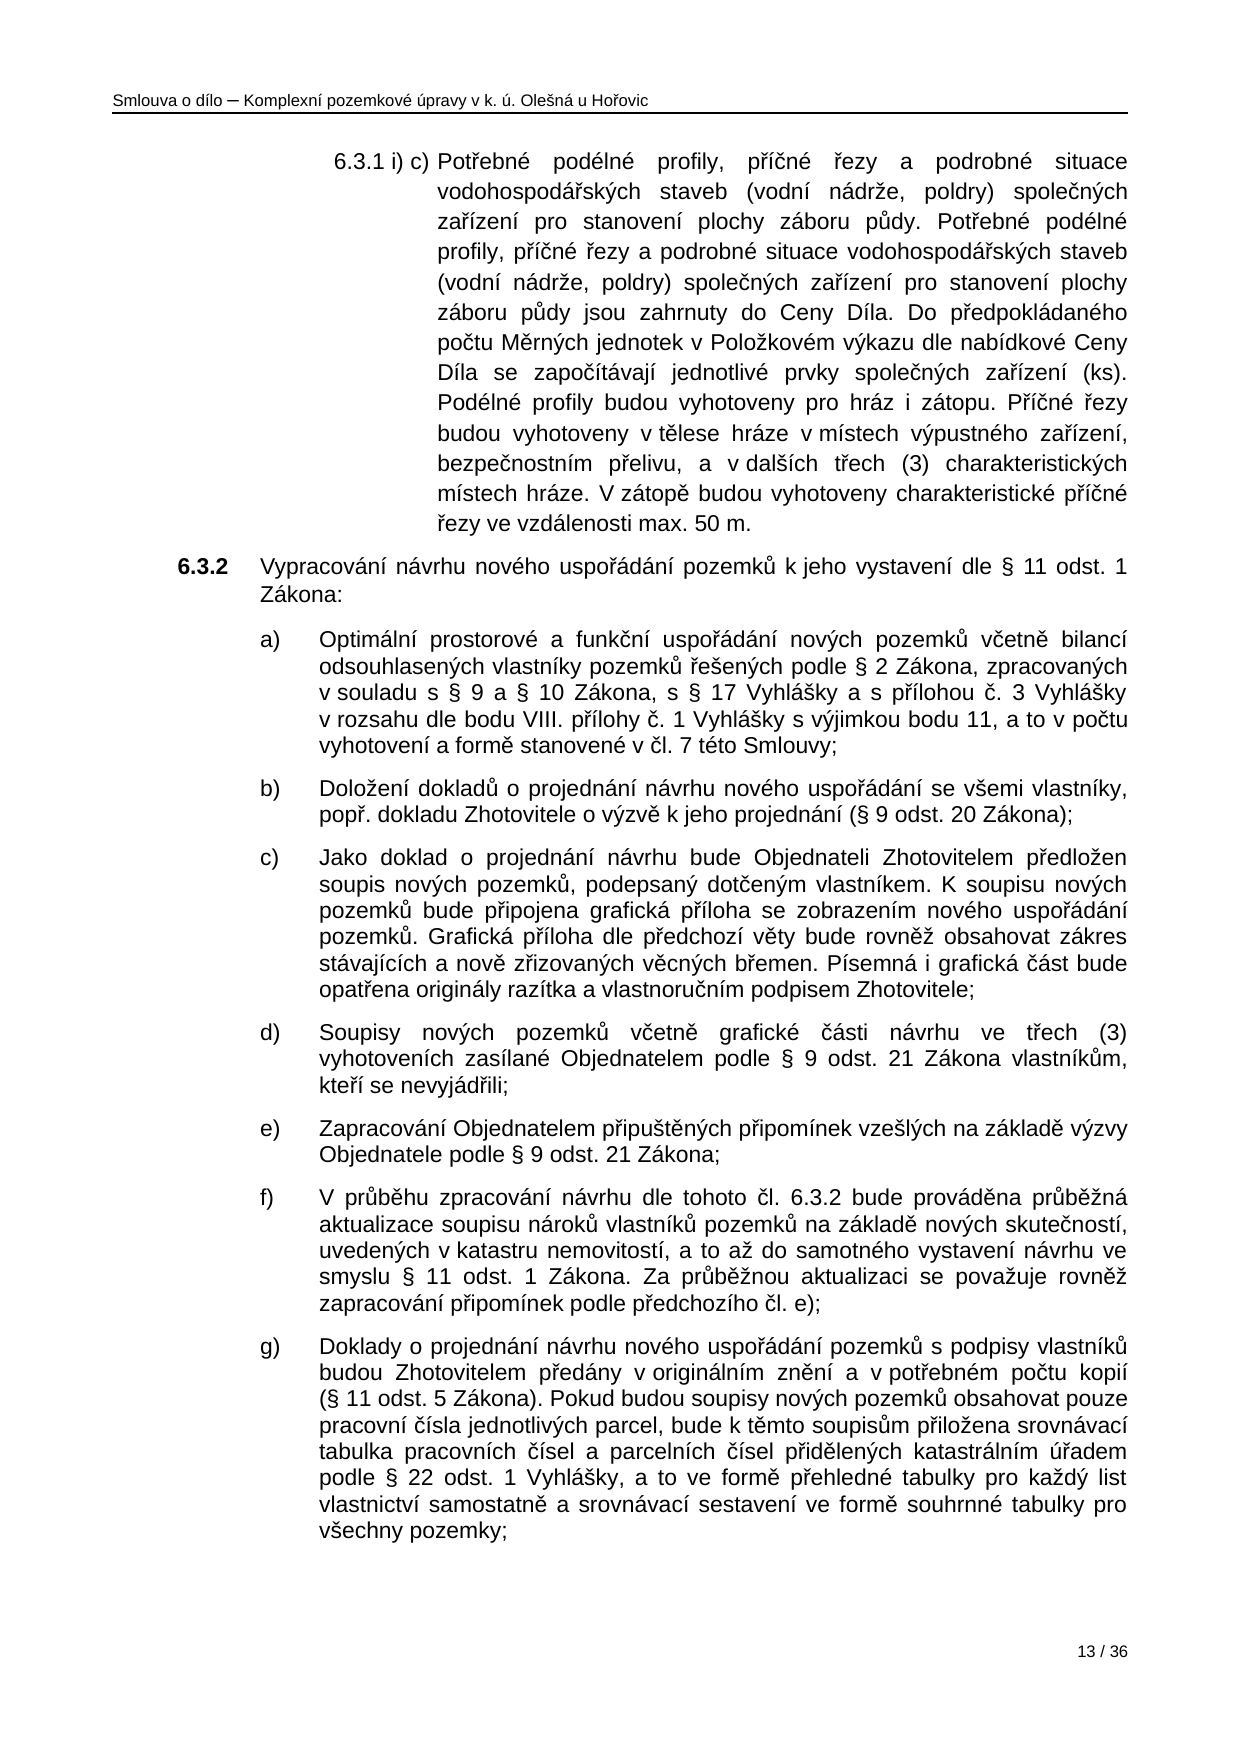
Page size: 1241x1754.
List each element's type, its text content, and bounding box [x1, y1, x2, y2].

list Zapracování Objednatelem připuštěných připomínek vzešlých na základě výzvy Objednatele podle § 9 odst. 21 Zákona; [260, 1115, 1128, 1167]
list V průběhu zpracování návrhu dle tohoto čl. 6.3.2 bude prováděna průběžná aktualizace soupisu nároků vlastníků pozemků na základě nových skutečností, uvedených v katastru nemovitostí, a to až do samotného vystavení návrhu ve smyslu § 11 odst. 1 Zákona. Za průběžnou aktualizaci se považuje rovněž zapracování připomínek podle předchozího čl. e); [260, 1184, 1128, 1316]
text Vypracování návrhu nového uspořádání pozemků k jeho vystavení dle § 11 odst. 1 Zákona: [177, 553, 1128, 608]
list Doložení dokladů o projednání návrhu nového uspořádání se všemi vlastníky, popř. dokladu Zhotovitele o výzvě k jeho projednání (§ 9 odst. 20 Zákona); [260, 775, 1128, 828]
list Doklady o projednání návrhu nového uspořádání pozemků s podpisy vlastníků budou Zhotovitelem předány v originálním znění a v potřebném počtu kopií (§ 11 odst. 5 Zákona). Pokud budou soupisy nových pozemků obsahovat pouze pracovní čísla jednotlivých parcel, bude k těmto soupisům přiložena srovnávací tabulka pracovních čísel a parcelních čísel přidělených katastrálním úřadem podle § 22 odst. 1 Vyhlášky, a to ve formě přehledné tabulky pro každý list vlastnictví samostatně a srovnávací sestavení ve formě souhrnné tabulky pro všechny pozemky; [260, 1333, 1128, 1543]
list Soupisy nových pozemků včetně grafické části návrhu ve třech (3) vyhotoveních zasílané Objednatelem podle § 9 odst. 21 Zákona vlastníkům, kteří se nevyjádřili; [260, 1019, 1128, 1098]
list Jako doklad o projednání návrhu bude Objednateli Zhotovitelem předložen soupis nových pozemků, podepsaný dotčeným vlastníkem. K soupisu nových pozemků bude připojena grafická příloha se zobrazením nového uspořádání pozemků. Grafická příloha dle předchozí věty bude rovněž obsahovat zákres stávajících a nově zřizovaných věcných břemen. Písemná i grafická část bude opatřena originály razítka a vlastnoručním podpisem Zhotovitele; [260, 844, 1128, 1002]
list Optimální prostorové a funkční uspořádání nových pozemků včetně bilancí odsouhlasených vlastníky pozemků řešených podle § 2 Zákona, zpracovaných v souladu s § 9 a § 10 Zákona, s § 17 Vyhlášky a s přílohou č. 3 Vyhlášky v rozsahu dle bodu VIII. přílohy č. 1 Vyhlášky s výjimkou bodu 11, a to v počtu vyhotovení a formě stanovené v čl. 7 této Smlouvy; [260, 626, 1128, 758]
list Potřebné podélné profily, příčné řezy a podrobné situace vodohospodářských staveb (vodní nádrže, poldry) společných zařízení pro stanovení plochy záboru půdy. Potřebné podélné profily, příčné řezy a podrobné situace vodohospodářských staveb (vodní nádrže, poldry) společných zařízení pro stanovení plochy záboru půdy jsou zahrnuty do Ceny Díla. Do předpokládaného počtu Měrných jednotek v Položkovém výkazu dle nabídkové Ceny Díla se započítávají jednotlivé prvky společných zařízení (ks). Podélné profily budou vyhotoveny pro hráz i zátopu. Příčné řezy budou vyhotoveny v tělese hráze v místech výpustného zařízení, bezpečnostním přelivu, a v dalších třech (3) charakteristických místech hráze. V zátopě budou vyhotoveny charakteristické příčné řezy ve vzdálenosti max. 50 m. [334, 148, 1128, 537]
